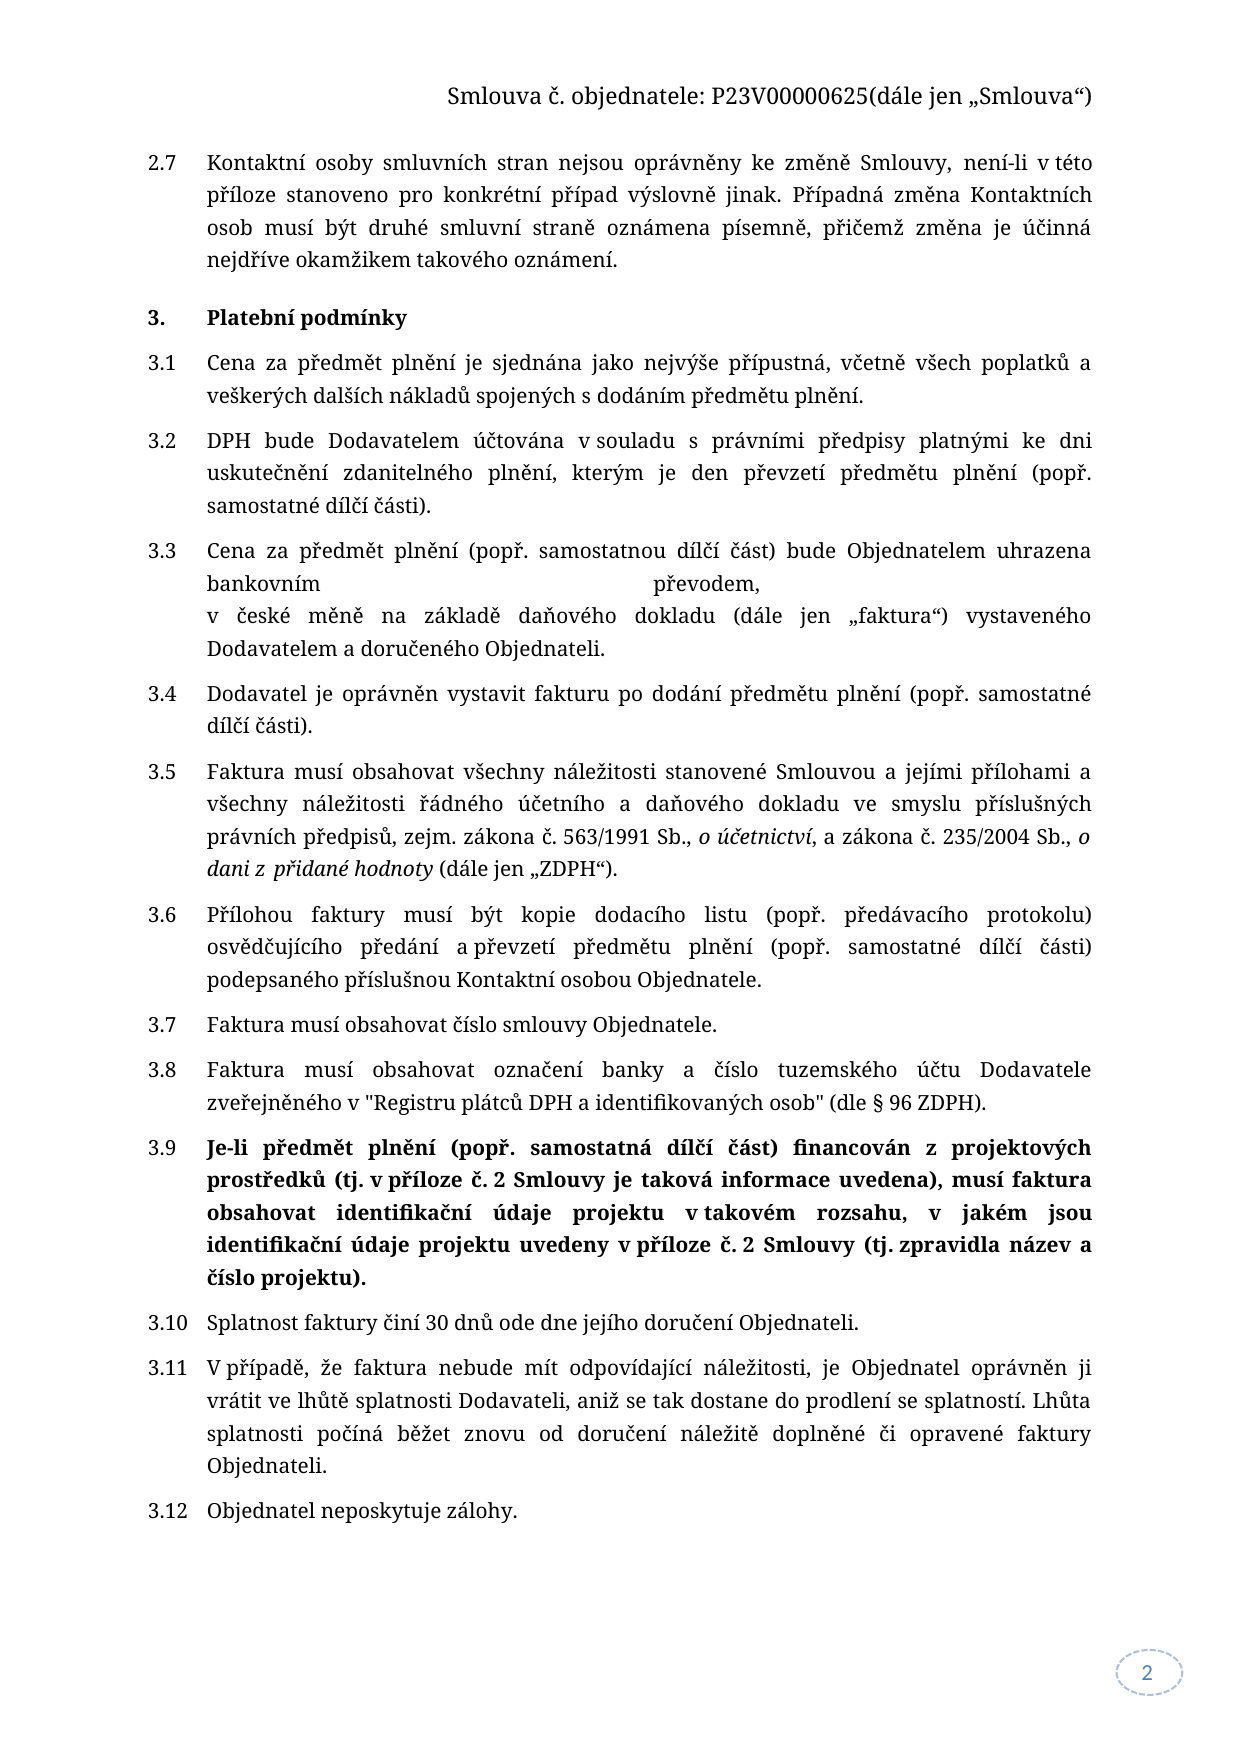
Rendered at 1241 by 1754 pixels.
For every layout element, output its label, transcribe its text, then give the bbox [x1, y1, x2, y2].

list Je-li předmět plnění (popř. samostatná dílčí část) financován z projektových prostředků (tj. v příloze č. 2 Smlouvy je taková informace uvedena), musí faktura obsahovat identifikační údaje projektu v takovém rozsahu, v jakém jsou identifikační údaje projektu uvedeny v příloze č. 2 Smlouvy (tj. zpravidla název a číslo projektu). [148, 1133, 1093, 1292]
list Faktura musí obsahovat číslo smlouvy Objednatele. [148, 1010, 1093, 1038]
list Objednatel neposkytuje zálohy. [148, 1496, 1093, 1525]
list Dodavatel je oprávněn vystavit fakturu po dodání předmětu plnění (popř. samostatné dílčí části). [148, 679, 1093, 740]
list Přílohou faktury musí být kopie dodacího listu (popř. předávacího protokolu) osvědčujícího předání a převzetí předmětu plnění (popř. samostatné dílčí části) podepsaného příslušnou Kontaktní osobou Objednatele. [148, 900, 1093, 993]
list Faktura musí obsahovat označení banky a číslo tuzemského účtu Dodavatele zveřejněného v "Registru plátců DPH a identifikovaných osob" (dle § 96 ZDPH). [148, 1055, 1093, 1116]
list Platební podmínky [148, 303, 1093, 331]
list Faktura musí obsahovat všechny náležitosti stanovené Smlouvou a jejími přílohami a všechny náležitosti řádného účetního a daňového dokladu ve smyslu příslušných právních předpisů, zejm. zákona č. 563/1991 Sb., o účetnictví, a zákona č. 235/2004 Sb., o dani z přidané hodnoty (dále jen „ZDPH“). [148, 757, 1093, 883]
list Kontaktní osoby smluvních stran nejsou oprávněny ke změně Smlouvy, není-li v této příloze stanoveno pro konkrétní případ výslovně jinak. Případná změna Kontaktních osob musí být druhé smluvní straně oznámena písemně, přičemž změna je účinná nejdříve okamžikem takového oznámení. [148, 148, 1093, 274]
list Cena za předmět plnění je sjednána jako nejvýše přípustná, včetně všech poplatků a veškerých dalších nákladů spojených s dodáním předmětu plnění. [148, 348, 1093, 409]
list DPH bude Dodavatelem účtována v souladu s právními předpisy platnými ke dni uskutečnění zdanitelného plnění, kterým je den převzetí předmětu plnění (popř. samostatné dílčí části). [148, 426, 1093, 519]
list Cena za předmět plnění (popř. samostatnou dílčí část) bude Objednatelem uhrazena bankovním převodem, v české měně na základě daňového dokladu (dále jen „faktura“) vystaveného Dodavatelem a doručeného Objednateli. [148, 536, 1093, 662]
list Splatnost faktury činí 30 dnů ode dne jejího doručení Objednateli. [148, 1308, 1093, 1337]
list V případě, že faktura nebude mít odpovídající náležitosti, je Objednatel oprávněn ji vrátit ve lhůtě splatnosti Dodavateli, aniž se tak dostane do prodlení se splatností. Lhůta splatnosti počíná běžet znovu od doručení náležitě doplněné či opravené faktury Objednateli. [148, 1353, 1093, 1480]
